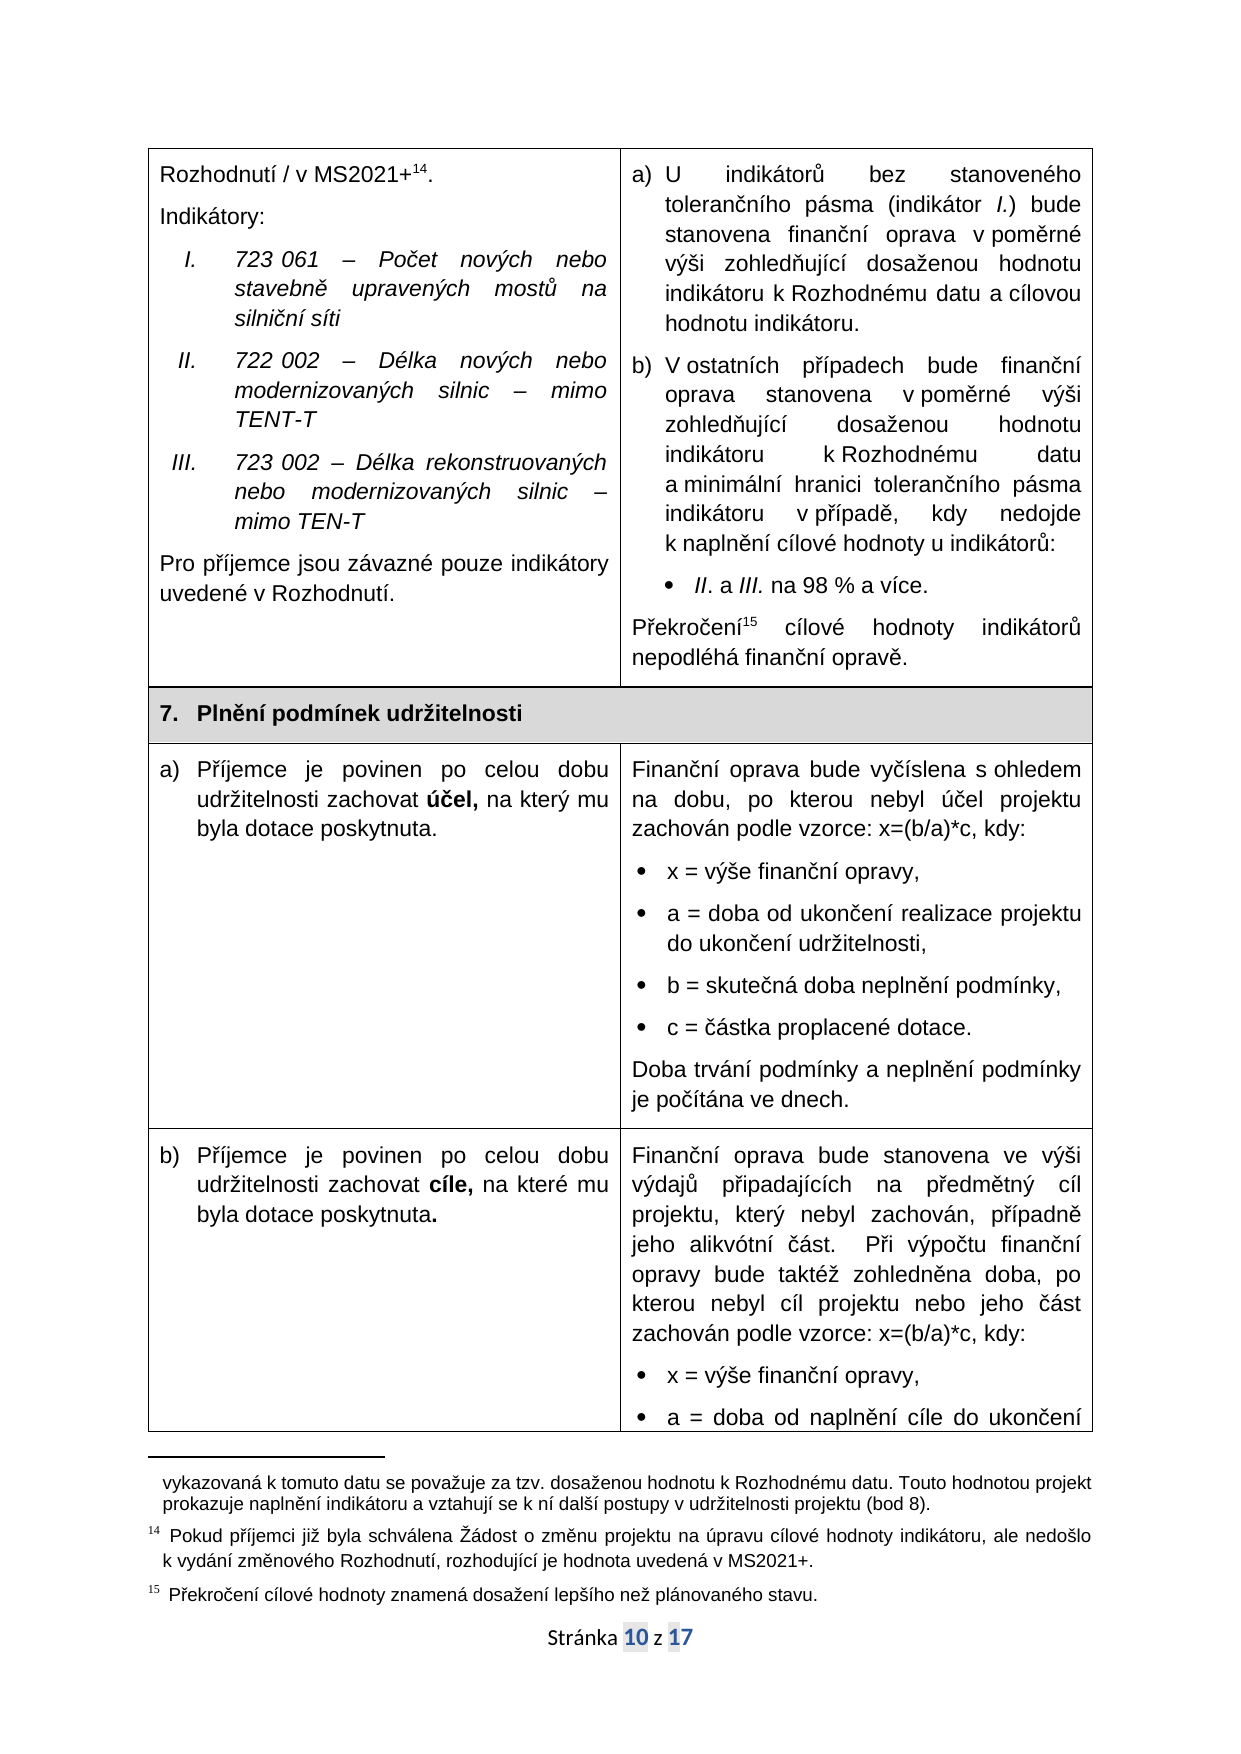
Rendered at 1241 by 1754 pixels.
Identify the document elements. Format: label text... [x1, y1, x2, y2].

table_cell Finanční oprava bude vyčíslena s ohledem na dobu, po kterou nebyl účel projektu zachován podle vzorce: x=(b/a)*c, kdy: x = výše finanční opravy, a = doba od ukončení realizace projektu do ukončení udržitelnosti, b = skutečná doba neplnění podmínky, c = částka proplacené dotace. Doba trvání podmínky a neplnění podmínky je počítána ve dnech. [621, 744, 1092, 1128]
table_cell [621, 1129, 1092, 1431]
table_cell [149, 149, 620, 686]
table_cell Příjemce je povinen po celou dobu udržitelnosti zachovat účel, na který mu byla dotace poskytnuta. [149, 744, 620, 1128]
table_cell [621, 149, 1092, 686]
table_cell Plnění podmínek udržitelnosti [149, 688, 1092, 742]
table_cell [149, 1129, 620, 1431]
